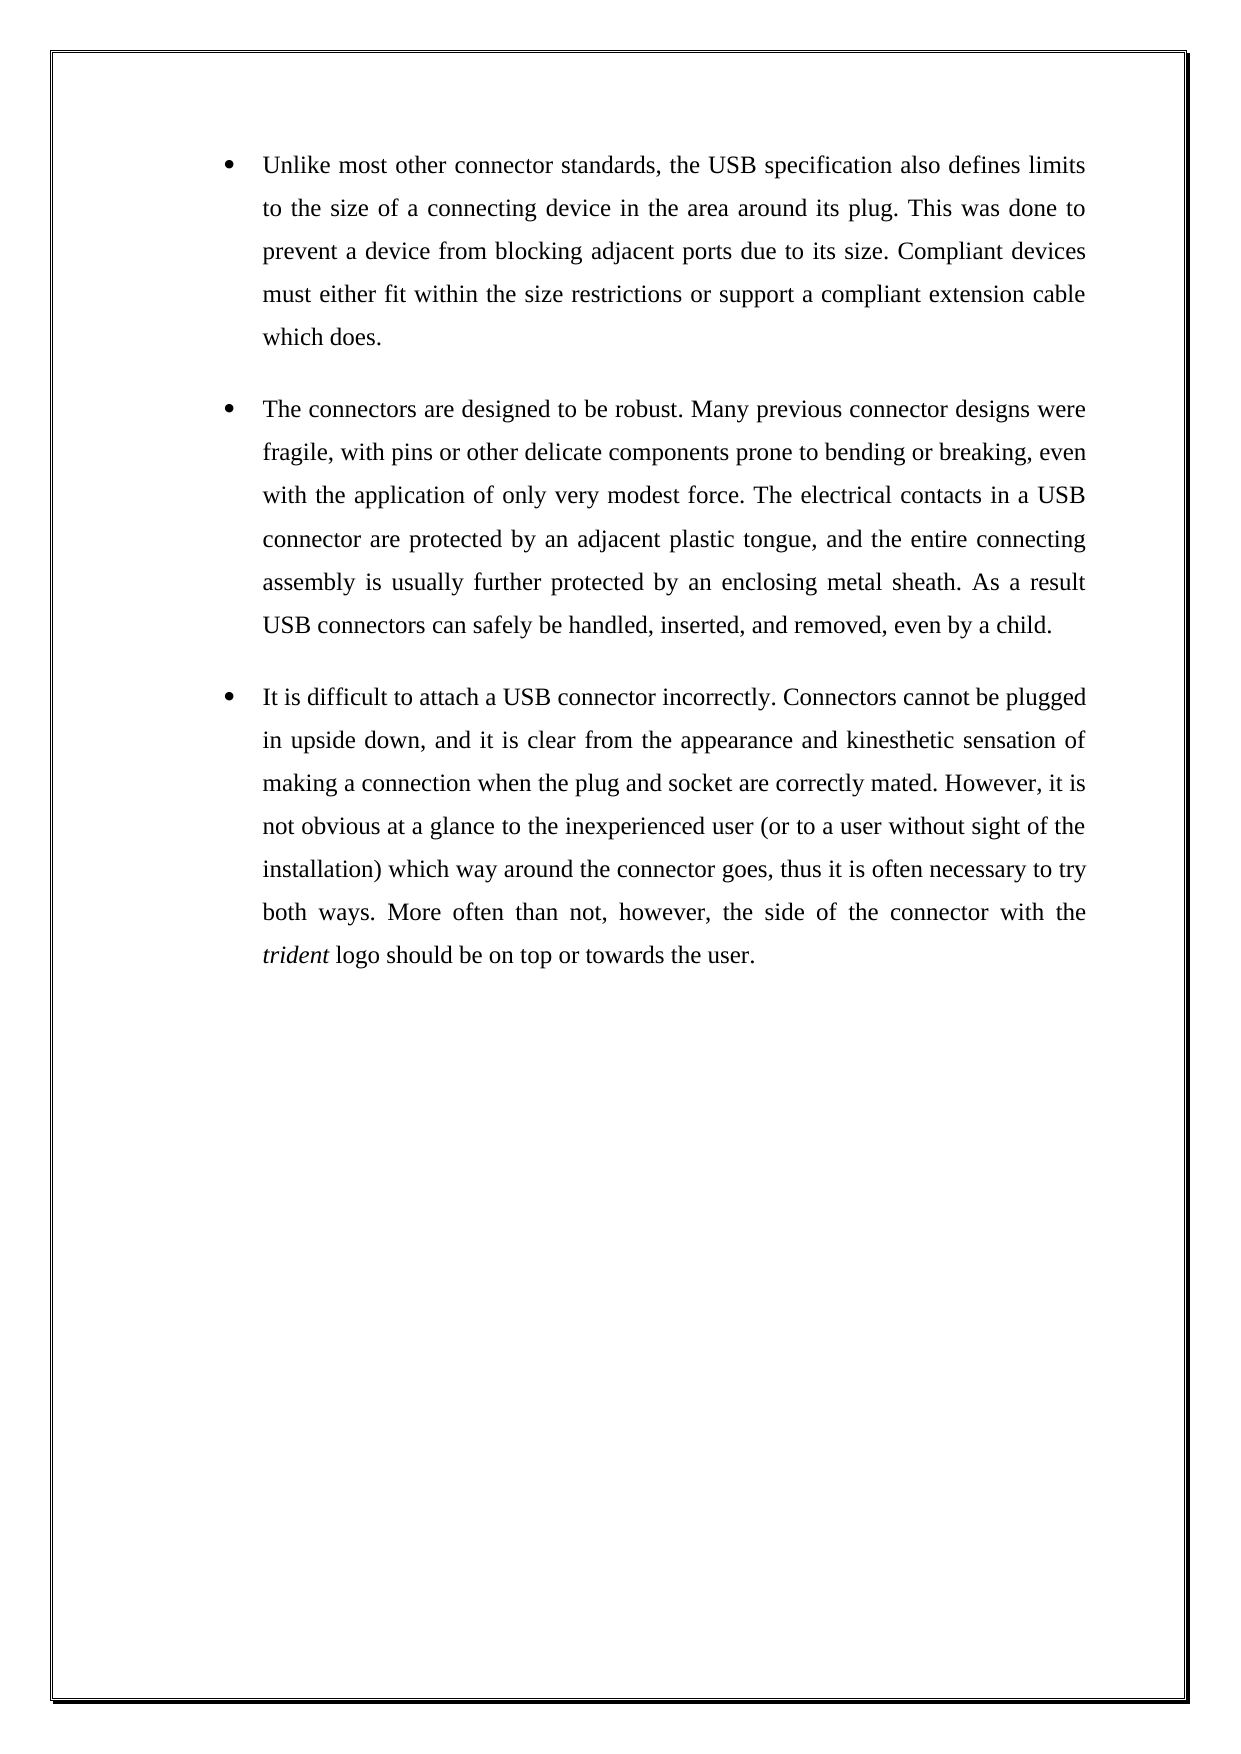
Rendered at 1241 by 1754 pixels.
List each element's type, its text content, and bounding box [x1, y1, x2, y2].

list Unlike most other connector standards, the USB specification also defines limits to the size of a connecting device in the area around its plug. This was done to prevent a device from blocking adjacent ports due to its size. Compliant devices must either fit within the size restrictions or support a compliant extension cable which does. [225, 150, 1087, 351]
list It is difficult to attach a USB connector incorrectly. Connectors cannot be plugged in upside down, and it is clear from the appearance and kinesthetic sensation of making a connection when the plug and socket are correctly mated. However, it is not obvious at a glance to the inexperienced user (or to a user without sight of the installation) which way around the connector goes, thus it is often necessary to try both ways. More often than not, however, the side of the connector with the trident logo should be on top or towards the user. [225, 682, 1087, 969]
list The connectors are designed to be robust. Many previous connector designs were fragile, with pins or other delicate components prone to bending or breaking, even with the application of only very modest force. The electrical contacts in a USB connector are protected by an adjacent plastic tongue, and the entire connecting assembly is usually further protected by an enclosing metal sheath. As a result USB connectors can safely be handled, inserted, and removed, even by a child. [225, 394, 1087, 639]
